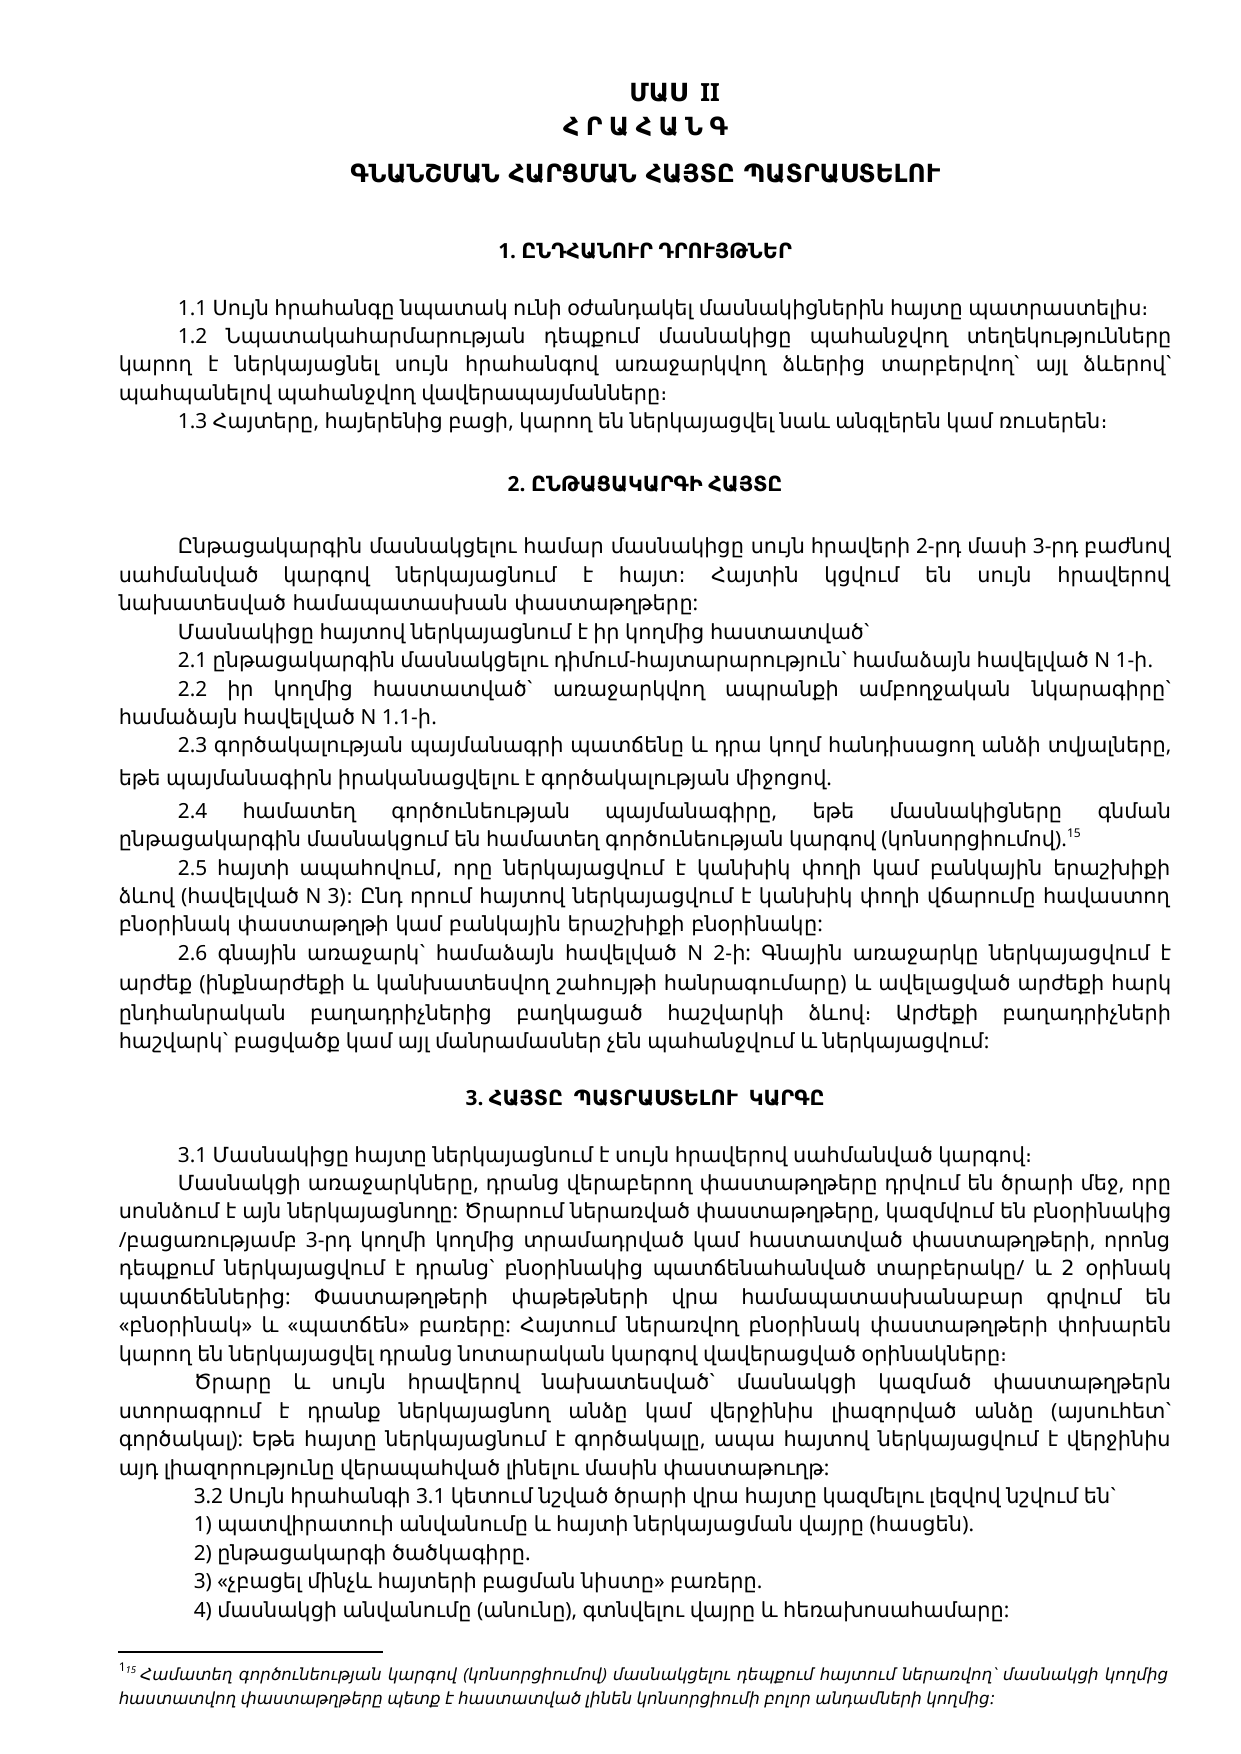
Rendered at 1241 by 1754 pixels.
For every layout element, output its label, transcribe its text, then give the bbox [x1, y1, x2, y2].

text 2.4 համատեղ գործունեության պայմանագիրը, եթե մասնակիցները գնման ընթացակարգին մասնակցում են համատեղ գործունեության կարգով (կոնսորցիումով).15 [118, 796, 1171, 853]
text 1) պատվիրատուի անվանումը և հայտի ներկայացման վայրը (հասցեն). [118, 1509, 1171, 1538]
text ԳՆԱՆՇՄԱՆ ՀԱՐՑՄԱՆ ՀԱՅՏԸ ՊԱՏՐԱՍՏԵԼՈՒ [118, 156, 1172, 190]
text 2.3 գործակալության պայմանագրի պատճենը և դրա կողմ հանդիսացող անձի տվյալները, եթե պայմանագիրն իրականացվելու է գործակալության միջոցով. [118, 731, 1171, 792]
text 1.3 Հայտերը, հայերենից բացի, կարող են ներկայացվել նաև անգլերեն կամ ռուսերեն։ [118, 406, 1171, 435]
text 1.2 Նպատակահարմարության դեպքում մասնակիցը պահանջվող տեղեկությունները կարող է ներկայացնել սույն հրահանգով առաջարկվող ձևերից տարբերվող` այլ ձևերով` պահպանելով պահանջվող վավերապայմանները։ [118, 321, 1171, 406]
text 3. ՀԱՅՏԸ ՊԱՏՐԱՍՏԵԼՈՒ ԿԱՐԳԸ [118, 1083, 1171, 1111]
text Ընթացակարգին մասնակցելու համար մասնակիցը սույն հրավերի 2-րդ մասի 3-րդ բաժնով սահմանված կարգով ներկայացնում է հայտ: Հայտին կցվում են սույն հրավերով նախատեսված համապատասխան փաստաթղթերը: [118, 531, 1171, 617]
text 2) ընթացակարգի ծածկագիրը. [118, 1538, 1171, 1566]
text 2.6 գնային առաջարկ` համաձայն հավելված N 2-ի: Գնային առաջարկը ներկայացվում է արժեք (ինքնարժեքի և կանխատեսվող շահույթի հանրագումարը) և ավելացված արժեքի հարկ ընդհանրական բաղադրիչներից բաղկացած հաշվարկի ձևով։ Արժեքի բաղադրիչների հաշվարկ` բացվածք կամ այլ մանրամասներ չեն պահանջվում և ներկայացվում: [118, 938, 1171, 1054]
text 3) «չբացել մինչև հայտերի բացման նիստը» բառերը. [118, 1566, 1171, 1595]
text 1. ԸՆԴՀԱՆՈՒՐ ԴՐՈՒՅԹՆԵՐ [118, 236, 1171, 265]
text 2.1 ընթացակարգին մասնակցելու դիմում-հայտարարություն` համաձայն հավելված N 1-ի. [118, 645, 1171, 674]
text 1.1 Սույն հրահանգը նպատակ ունի օժանդակել մասնակիցներին հայտը պատրաստելիս։ [118, 293, 1171, 321]
text 3.1 Մասնակիցը հայտը ներկայացնում է սույն հրավերով սահմանված կարգով։ [118, 1140, 1171, 1168]
text Ծրարը և սույն հրավերով նախատեսված` մասնակցի կազմած փաստաթղթերն ստորագրում է դրանք ներկայացնող անձը կամ վերջինիս լիազորված անձը (այսուհետ` գործակալ): Եթե հայտը ներկայացնում է գործակալը, ապա հայտով ներկայացվում է վերջինիս այդ լիազորությունը վերապահված լինելու մասին փաստաթուղթ: [118, 1367, 1171, 1481]
text 2.2 իր կողմից հաստատված` առաջարկվող ապրանքի ամբողջական նկարագիրը` համաձայն հավելված N 1.1-ի. [118, 674, 1171, 731]
text 3.2 Սույն հրահանգի 3.1 կետում նշված ծրարի վրա հայտը կազմելու լեզվով նշվում են` [118, 1481, 1171, 1509]
text Մասնակիցը հայտով ներկայացնում է իր կողմից հաստատված` [118, 617, 1171, 645]
text 2.5 հայտի ապահովում, որը ներկայացվում է կանխիկ փողի կամ բանկային երաշխիքի ձևով (հավելված N 3): Ընդ որում հայտով ներկայացվում է կանխիկ փողի վճարումը հավաստող բնօրինակ փաստաթղթի կամ բանկային երաշխիքի բնօրինակը: [118, 853, 1171, 938]
text ՄԱՍ II [118, 75, 1171, 109]
text Հ Ր Ա Հ Ա Ն Գ [118, 109, 1172, 143]
text 2. ԸՆԹԱՑԱԿԱՐԳԻ ՀԱՅՏԸ [118, 469, 1171, 497]
text 4) մասնակցի անվանումը (անունը), գտնվելու վայրը և հեռախոսահամարը: [118, 1595, 1171, 1623]
text Մասնակցի առաջարկները, դրանց վերաբերող փաստաթղթերը դրվում են ծրարի մեջ, որը սոսնձում է այն ներկայացնողը: Ծրարում ներառված փաստաթղթերը, կազմվում են բնօրինակից /բացառությամբ 3-րդ կողմի կողմից տրամադրված կամ հաստատված փաստաթղթերի, որոնց դեպքում ներկայացվում է դրանց` բնօրինակից պատճենահանված տարբերակը/ և 2 օրինակ պատճեններից: Փաստաթղթերի փաթեթների վրա համապատասխանաբար գրվում են «բնօրինակ» և «պատճեն» բառերը: Հայտում ներառվող բնօրինակ փաստաթղթերի փոխարեն կարող են ներկայացվել դրանց նոտարական կարգով վավերացված օրինակները։ [118, 1168, 1171, 1367]
